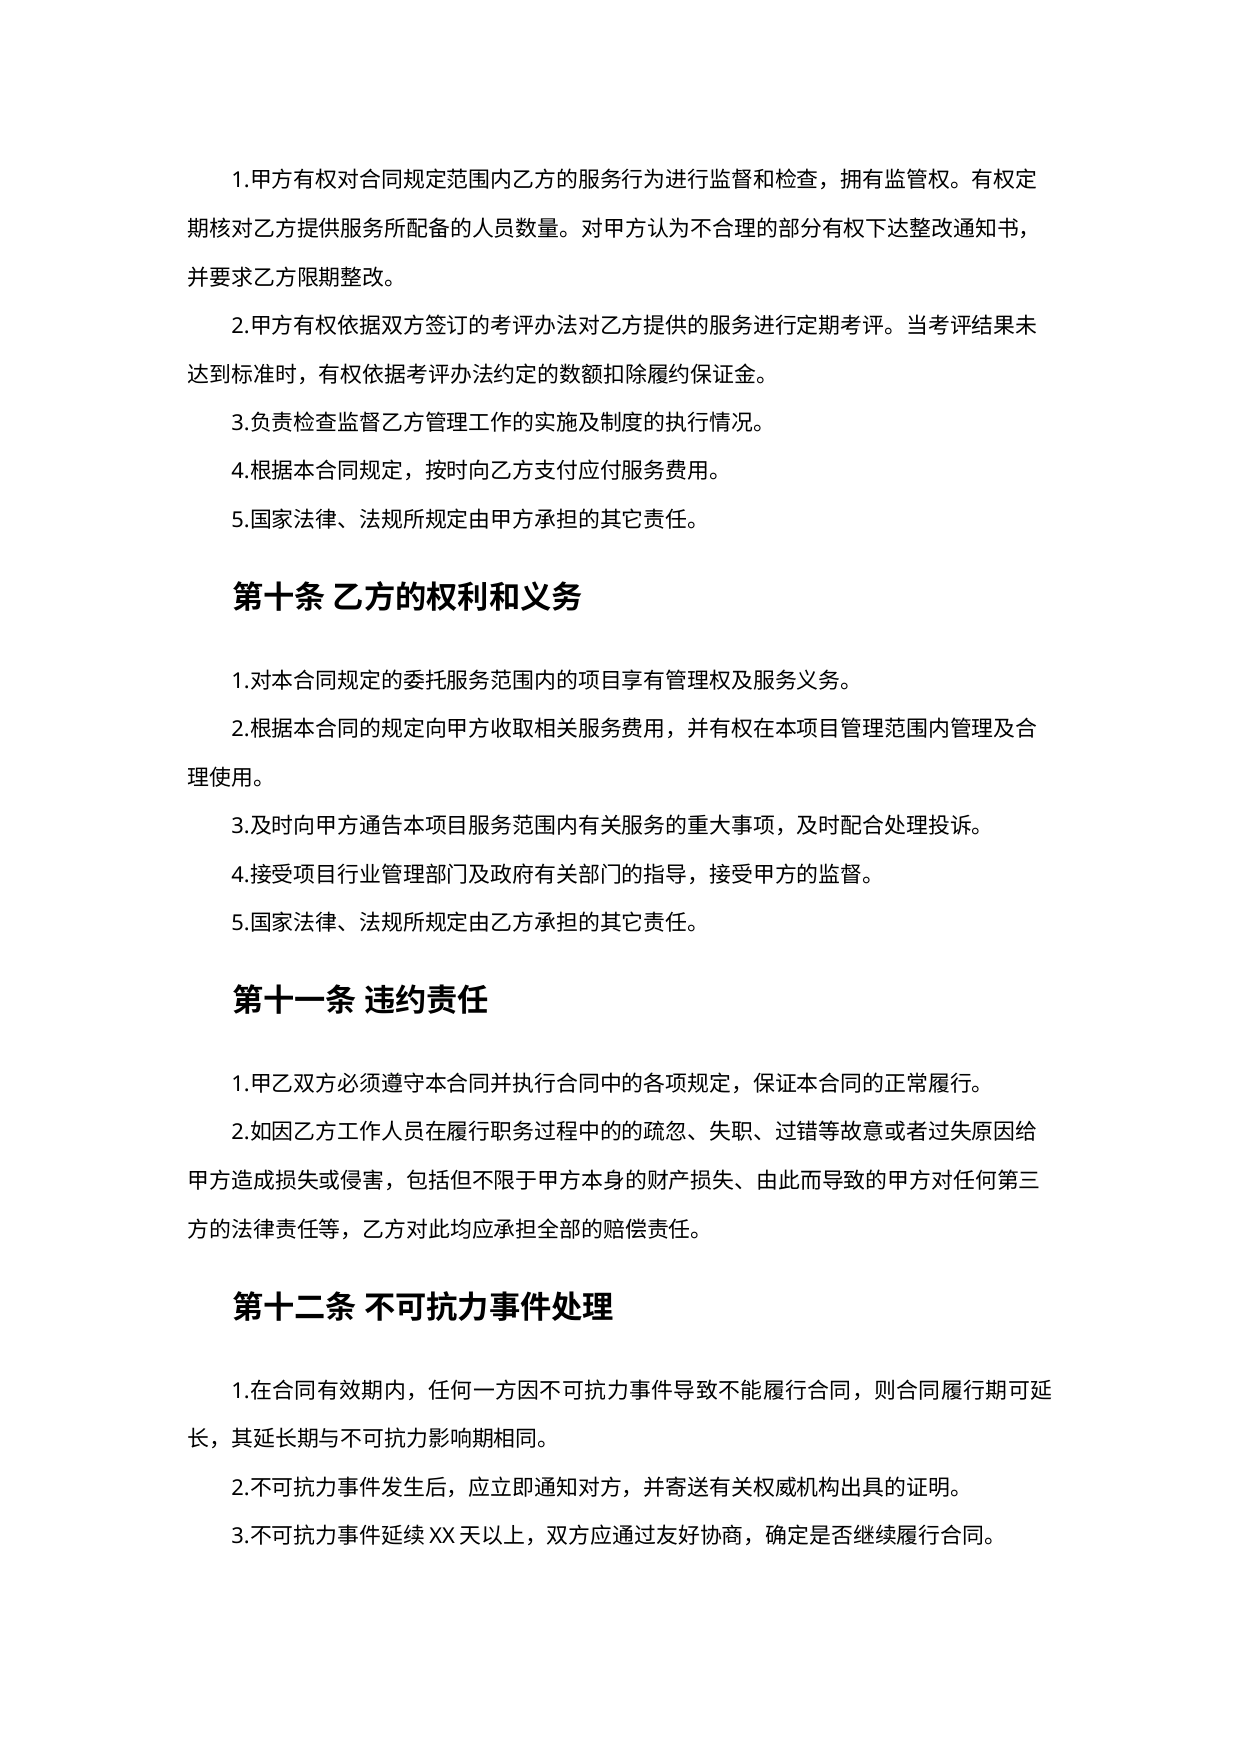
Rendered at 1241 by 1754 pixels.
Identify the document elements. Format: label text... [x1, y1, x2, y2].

text 2.根据本合同的规定向甲方收取相关服务费用，并有权在本项目管理范围内管理及合理使用。 [187, 711, 1053, 792]
text 第十二条 不可抗力事件处理 [232, 1272, 1053, 1337]
text 4.根据本合同规定，按时向乙方支付应付服务费用。 [187, 453, 1053, 486]
text 1.甲乙双方必须遵守本合同并执行合同中的各项规定，保证本合同的正常履行。 [187, 1066, 1053, 1098]
text 第十一条 违约责任 [232, 965, 1053, 1030]
text 2.不可抗力事件发生后，应立即通知对方，并寄送有关权威机构出具的证明。 [187, 1469, 1053, 1502]
text 3.负责检查监督乙方管理工作的实施及制度的执行情况。 [187, 405, 1053, 437]
text 3.及时向甲方通告本项目服务范围内有关服务的重大事项，及时配合处理投诉。 [187, 808, 1053, 840]
text 4.接受项目行业管理部门及政府有关部门的指导，接受甲方的监督。 [187, 856, 1053, 889]
text 1.在合同有效期内，任何一方因不可抗力事件导致不能履行合同，则合同履行期可延长，其延长期与不可抗力影响期相同。 [187, 1372, 1053, 1453]
text 1.对本合同规定的委托服务范围内的项目享有管理权及服务义务。 [187, 662, 1053, 695]
text 第十条 乙方的权利和义务 [232, 562, 1053, 627]
text 5.国家法律、法规所规定由乙方承担的其它责任。 [187, 904, 1053, 937]
text 5.国家法律、法规所规定由甲方承担的其它责任。 [187, 502, 1053, 534]
text 1.甲方有权对合同规定范围内乙方的服务行为进行监督和检查，拥有监管权。有权定期核对乙方提供服务所配备的人员数量。对甲方认为不合理的部分有权下达整改通知书，并要求乙方限期整改。 [187, 162, 1053, 292]
text 2.如因乙方工作人员在履行职务过程中的的疏忽、失职、过错等故意或者过失原因给甲方造成损失或侵害，包括但不限于甲方本身的财产损失、由此而导致的甲方对任何第三方的法律责任等，乙方对此均应承担全部的赔偿责任。 [187, 1114, 1053, 1244]
text 2.甲方有权依据双方签订的考评办法对乙方提供的服务进行定期考评。当考评结果未达到标准时，有权依据考评办法约定的数额扣除履约保证金。 [187, 308, 1053, 389]
text 3.不可抗力事件延续XX天以上，双方应通过友好协商，确定是否继续履行合同。 [187, 1518, 1053, 1550]
